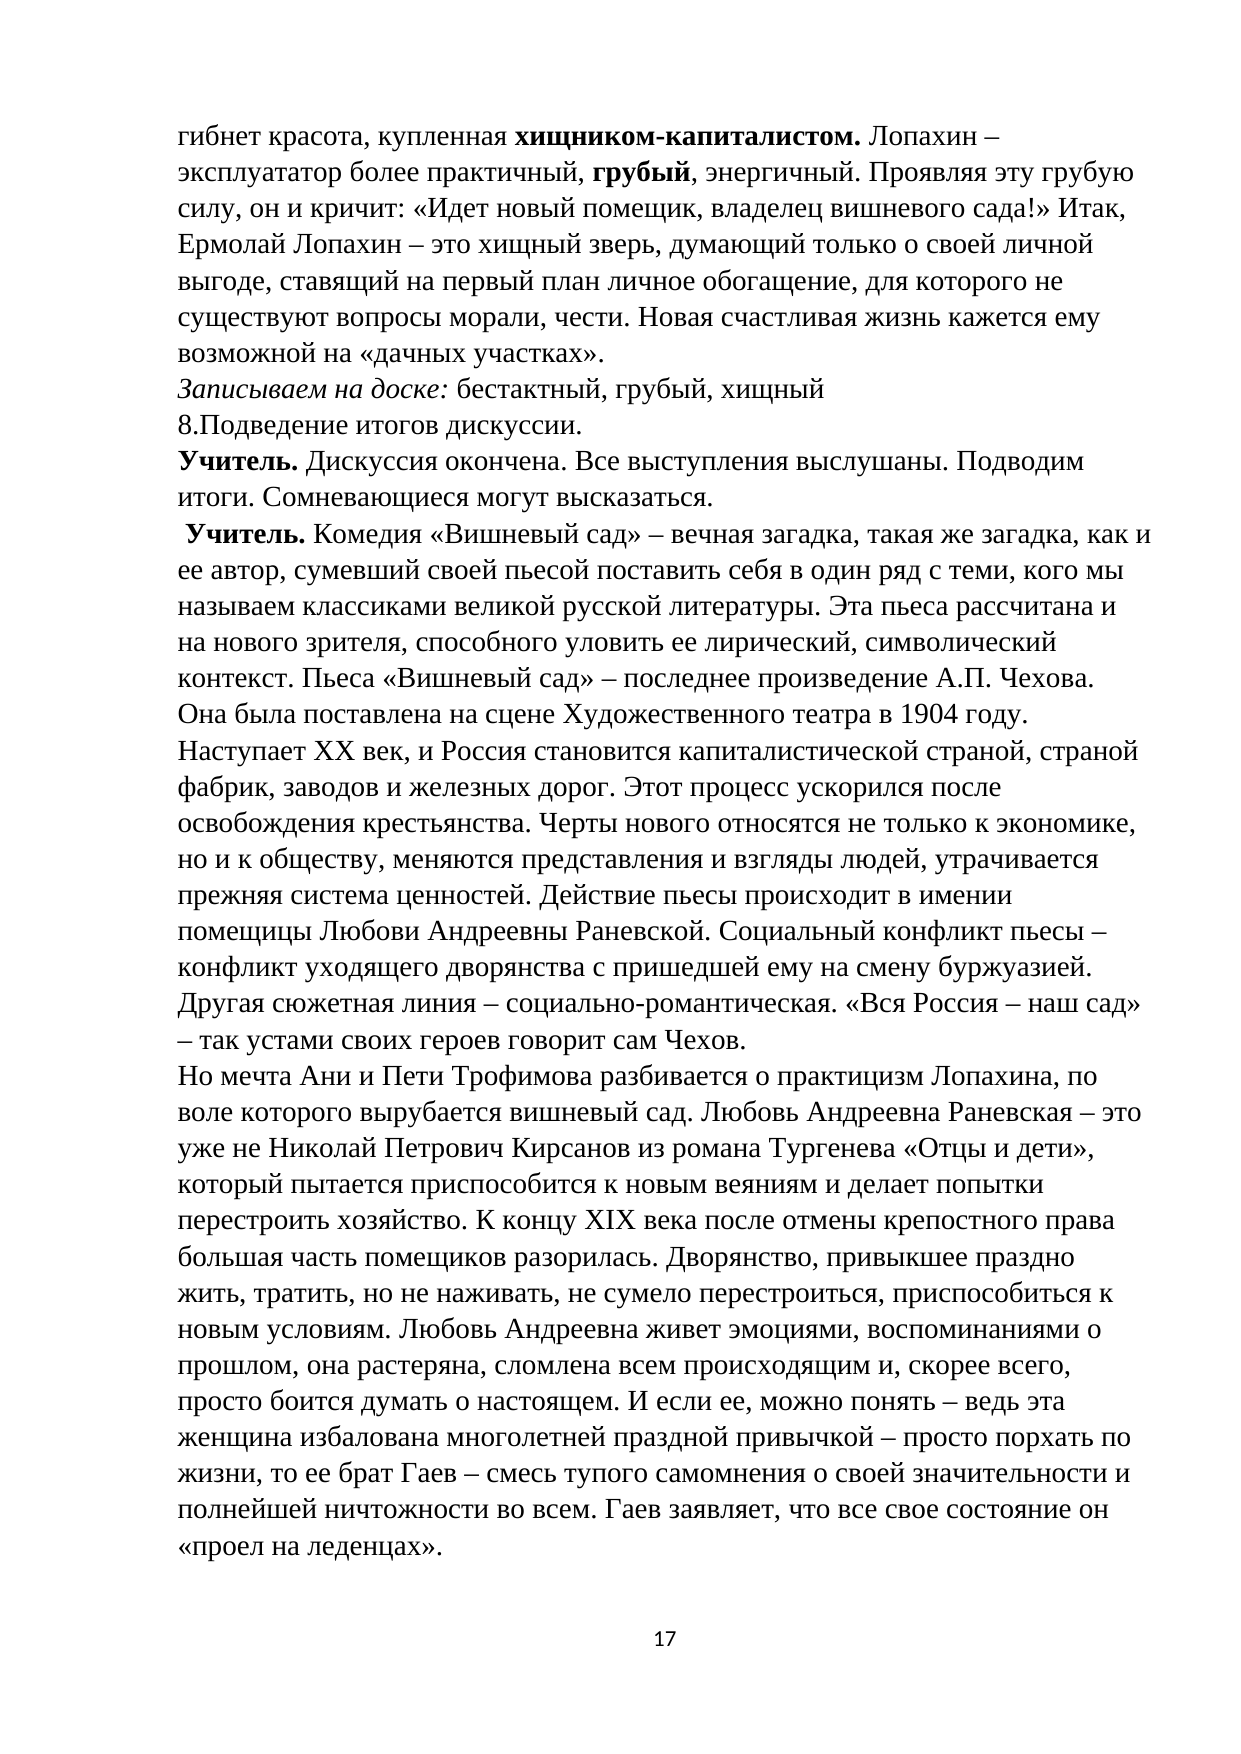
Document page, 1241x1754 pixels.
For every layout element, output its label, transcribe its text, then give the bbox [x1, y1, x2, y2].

text Учитель. Дискуссия окончена. Все выступления выслушаны. Подводим итоги. Сомневающиеся могут высказаться. [177, 443, 1152, 513]
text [177, 118, 1152, 405]
text 8.Подведение итогов дискуссии. [177, 407, 1152, 441]
text Учитель. Комедия «Вишневый сад» – вечная загадка, такая же загадка, как и ее автор, сумевший своей пьесой поставить себя в один ряд с теми, кого мы называем классиками великой русской литературы. Эта пьеса рассчитана и на нового зрителя, способного уловить ее лирический, символический контекст. Пьеса «Вишневый сад» – последнее произведение А.П. Чехова. Она была поставлена на сцене Художественного театра в 1904 году. Наступает XX век, и Россия становится капиталистической страной, страной фабрик, заводов и железных дорог. Этот процесс ускорился после освобождения крестьянства. Черты нового относятся не только к экономике, но и к обществу, меняются представления и взгляды людей, утрачивается прежняя система ценностей. Действие пьесы происходит в имении помещицы Любови Андреевны Раневской. Социальный конфликт пьесы – конфликт уходящего дворянства с пришедшей ему на смену буржуазией. Другая сюжетная линия – социально-романтическая. «Вся Россия – наш сад» – так устами своих героев говорит сам Чехов. [177, 516, 1152, 1055]
text Но мечта Ани и Пети Трофимова разбивается о практицизм Лопахина, по воле которого вырубается вишневый сад. Любовь Андреевна Раневская – это уже не Николай Петрович Кирсанов из романа Тургенева «Отцы и дети», который пытается приспособится к новым веяниям и делает попытки перестроить хозяйство. К концу XIX века после отмены крепостного права большая часть помещиков разорилась. Дворянство, привыкшее праздно жить, тратить, но не наживать, не сумело перестроиться, приспособиться к новым условиям. Любовь Андреевна живет эмоциями, воспоминаниями о прошлом, она растеряна, сломлена всем происходящим и, скорее всего, просто боится думать о настоящем. И если ее, можно понять – ведь эта женщина избалована многолетней праздной привычкой – просто порхать по жизни, то ее брат Гаев – смесь тупого самомнения о своей значительности и полнейшей ничтожности во всем. Гаев заявляет, что все свое состояние он «проел на леденцах». [177, 1058, 1152, 1561]
